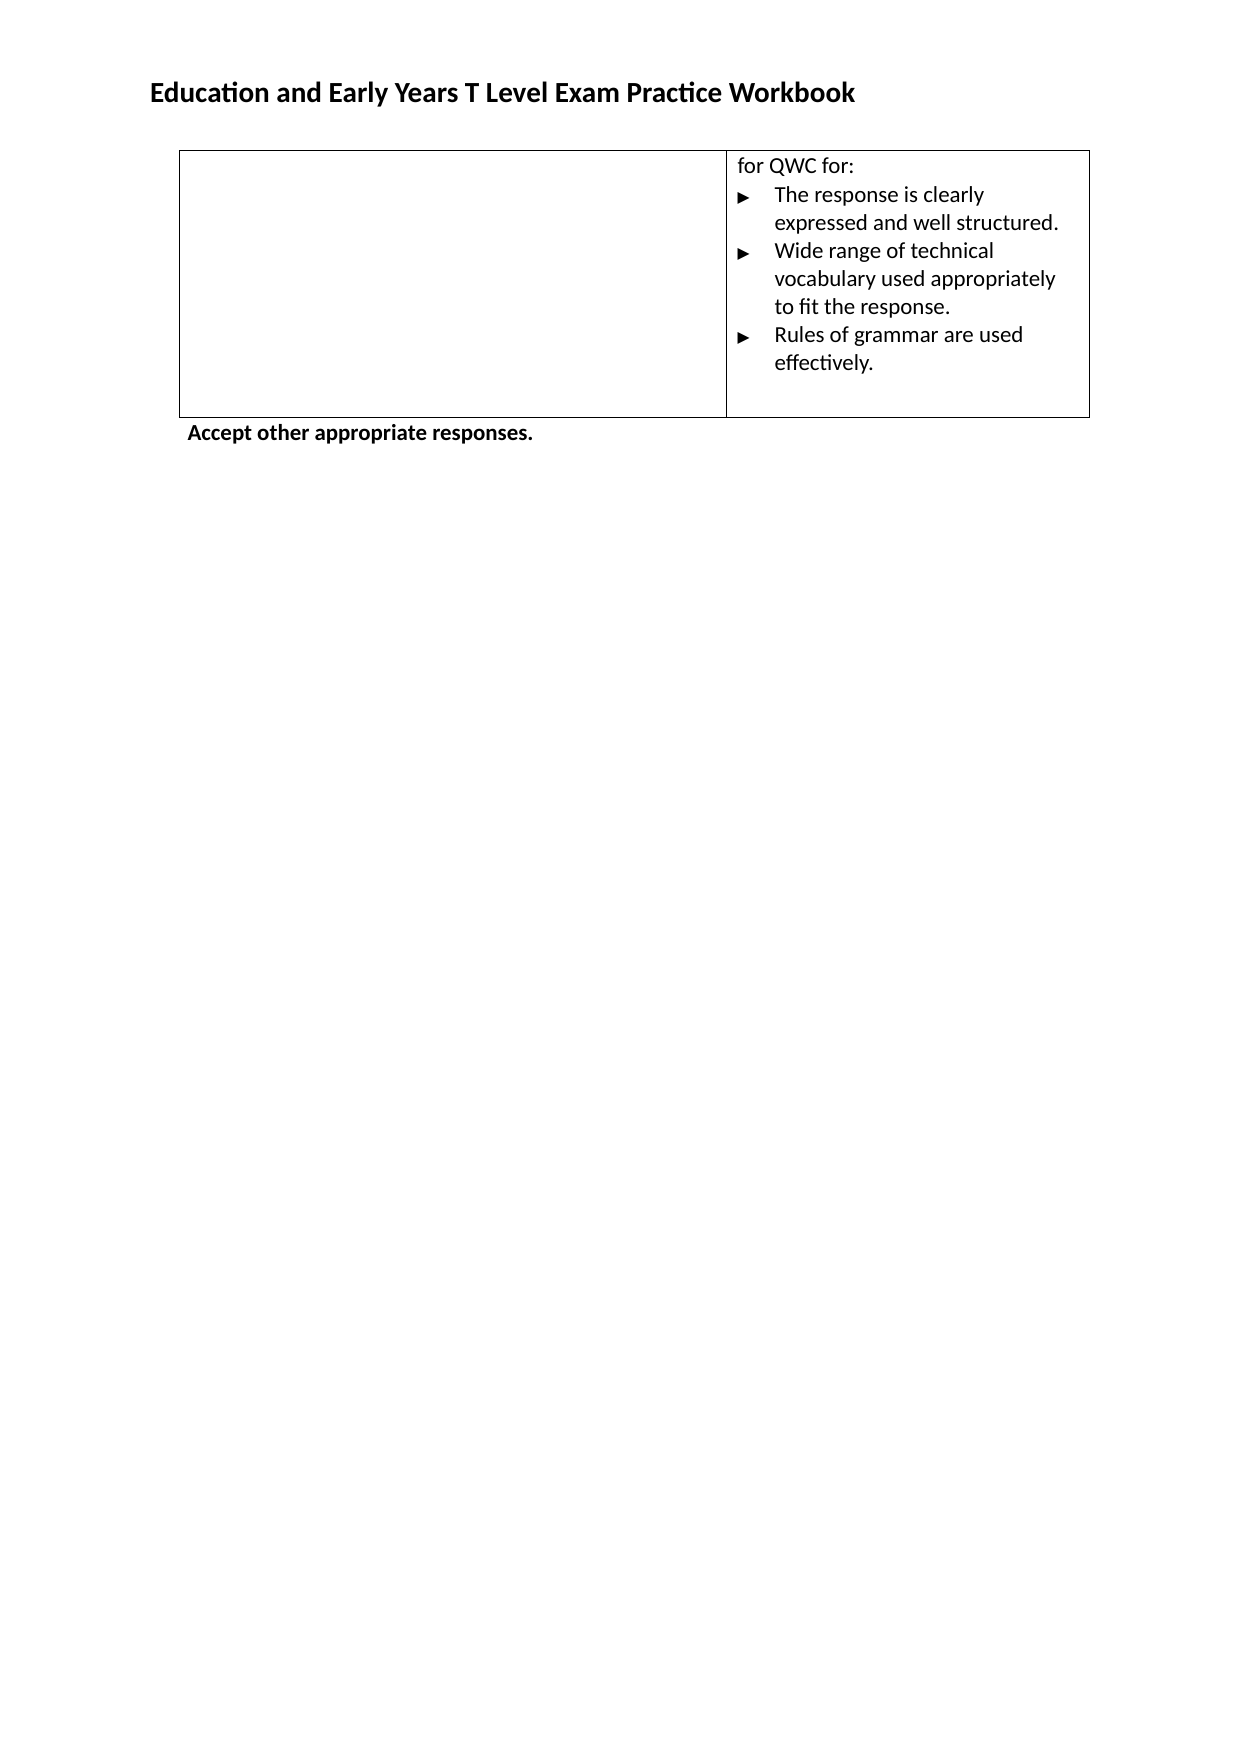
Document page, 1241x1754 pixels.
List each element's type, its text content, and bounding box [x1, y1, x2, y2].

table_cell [727, 151, 1089, 417]
text Accept other appropriate responses. [150, 418, 1090, 446]
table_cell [180, 151, 726, 417]
